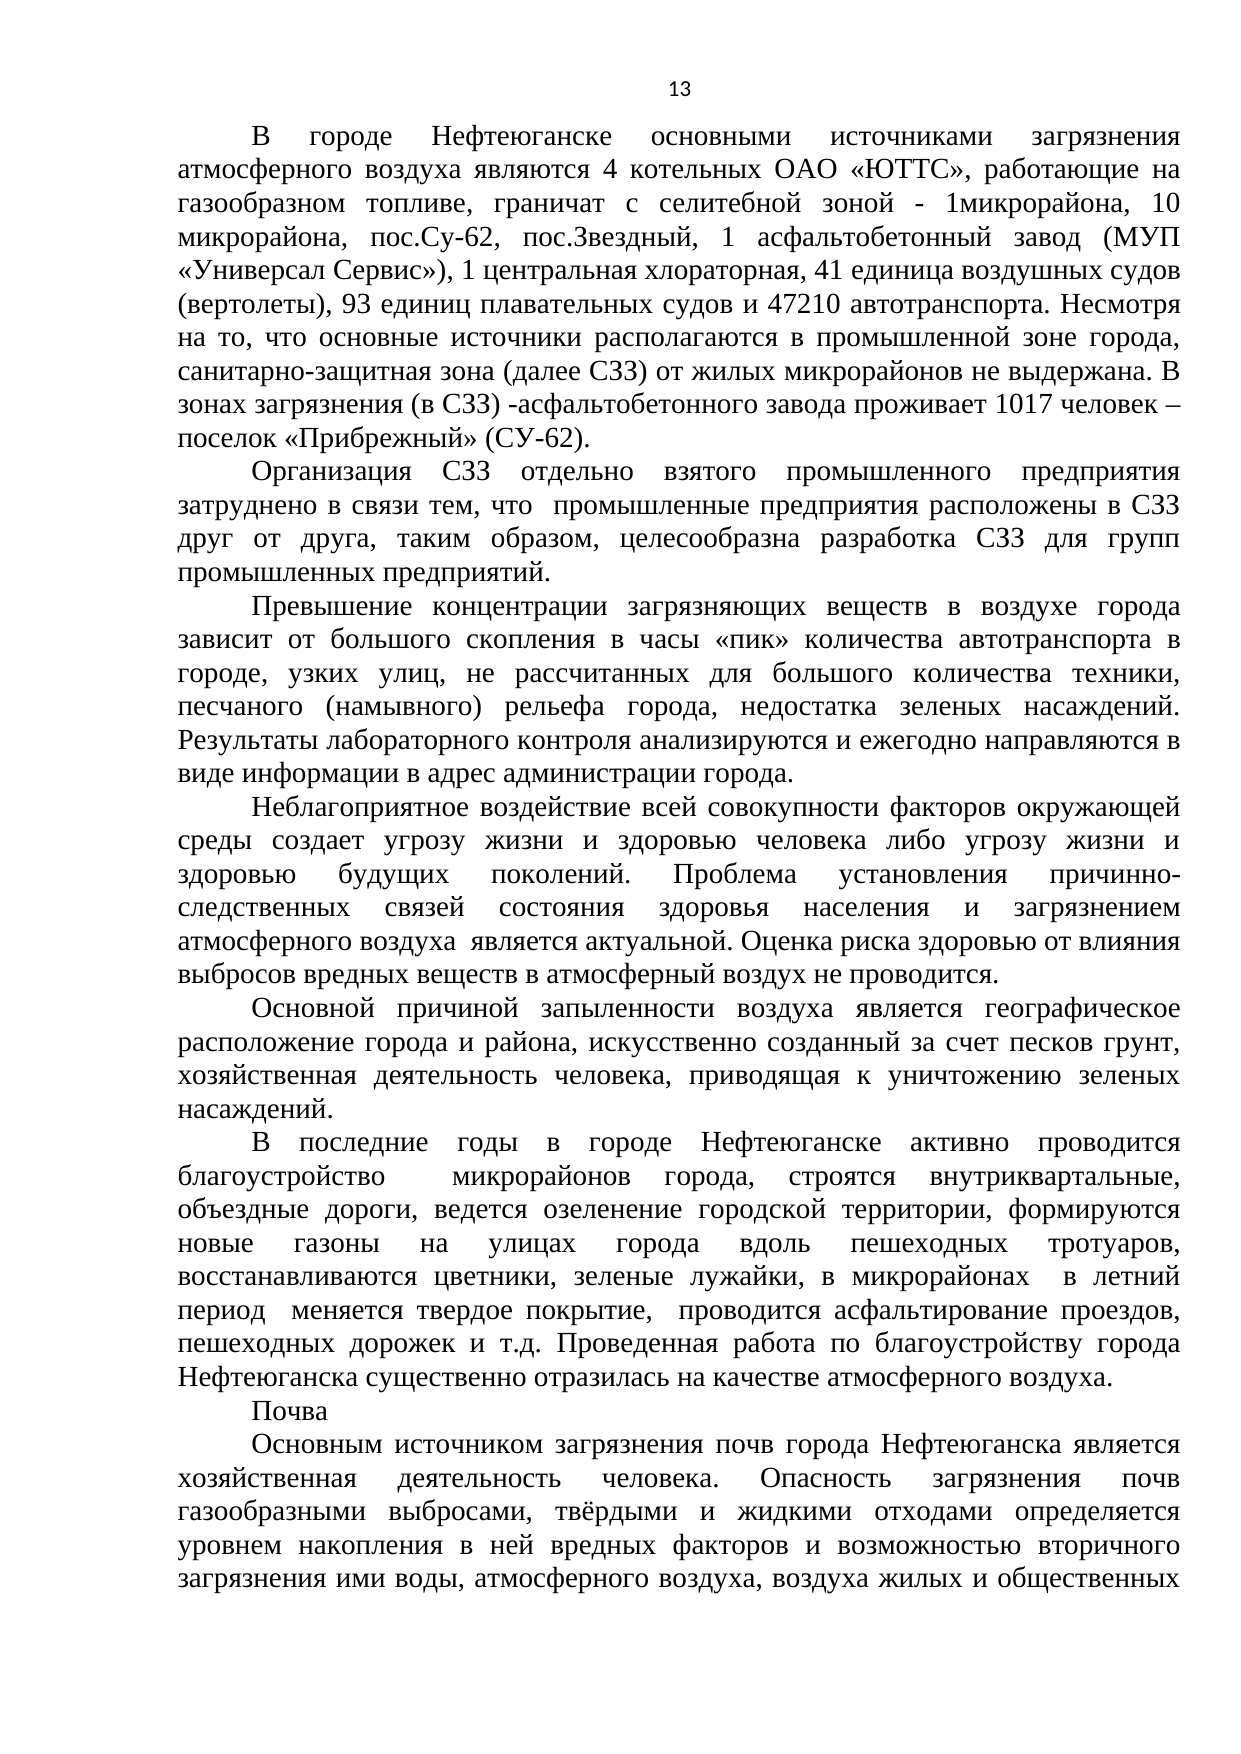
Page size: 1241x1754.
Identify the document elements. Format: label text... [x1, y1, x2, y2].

text Основной причиной запыленности воздуха является географическое расположение города и района, искусственно созданный за счет песков грунт, хозяйственная деятельность человека, приводящая к уничтожению зеленых насаждений. [177, 990, 1181, 1124]
text В городе Нефтеюганске основными источниками загрязнения атмосферного воздуха являются 4 котельных ОАО «ЮТТС», работающие на газообразном топливе, граничат с селитебной зоной - 1микрорайона, 10 микрорайона, пос.Су-62, пос.Звездный, 1 асфальтобетонный завод (МУП «Универсал Сервис»), 1 центральная хлораторная, 41 единица воздушных судов (вертолеты), 93 единиц плавательных судов и 47210 автотранспорта. Несмотря на то, что основные источники располагаются в промышленной зоне города, санитарно-защитная зона (далее СЗЗ) от жилых микрорайонов не выдержана. В зонах загрязнения (в СЗЗ) -асфальтобетонного завода проживает 1017 человек – поселок «Прибрежный» (СУ-62). [177, 118, 1181, 453]
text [177, 1426, 1181, 1594]
text Превышение концентрации загрязняющих веществ в воздухе города зависит от большого скопления в часы «пик» количества автотранспорта в городе, узких улиц, не рассчитанных для большого количества техники, песчаного (намывного) рельефа города, недостатка зеленых насаждений. Результаты лабораторного контроля анализируются и ежегодно направляются в виде информации в адрес администрации города. [177, 588, 1181, 789]
text Неблагоприятное воздействие всей совокупности факторов окружающей среды создает угрозу жизни и здоровью человека либо угрозу жизни и здоровью будущих поколений. Проблема установления причинно-следственных связей состояния здоровья населения и загрязнением атмосферного воздуха является актуальной. Оценка риска здоровью от влияния выбросов вредных веществ в атмосферный воздух не проводится. [177, 789, 1181, 990]
text Почва [251, 1393, 1181, 1426]
text Организация СЗЗ отдельно взятого промышленного предприятия затруднено в связи тем, что промышленные предприятия расположены в СЗЗ друг от друга, таким образом, целесообразна разработка СЗЗ для групп промышленных предприятий. [177, 453, 1181, 588]
text В последние годы в городе Нефтеюганске активно проводится благоустройство микрорайонов города, строятся внутриквартальные, объездные дороги, ведется озеленение городской территории, формируются новые газоны на улицах города вдоль пешеходных тротуаров, восстанавливаются цветники, зеленые лужайки, в микрорайонах в летний период меняется твердое покрытие, проводится асфальтирование проездов, пешеходных дорожек и т.д. Проведенная работа по благоустройству города Нефтеюганска существенно отразилась на качестве атмосферного воздуха. [177, 1124, 1181, 1393]
